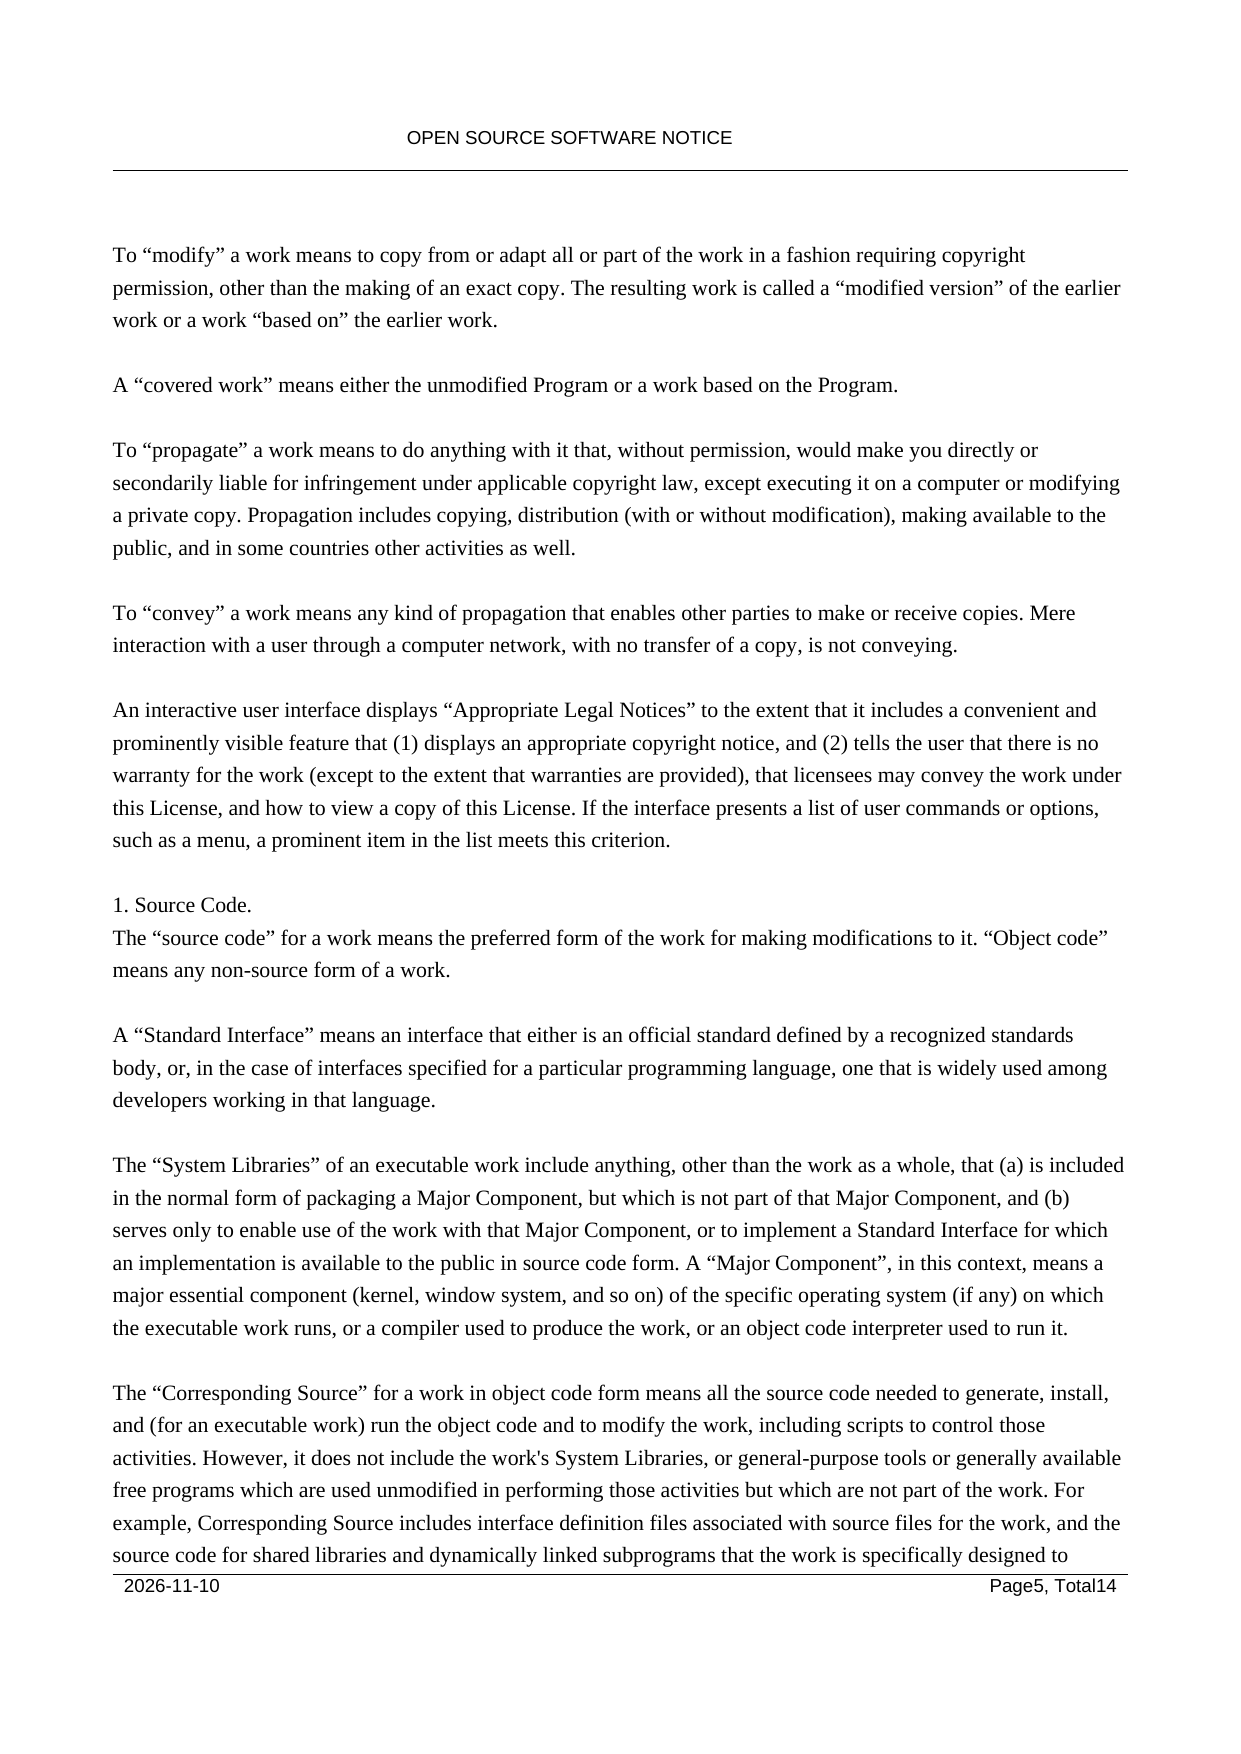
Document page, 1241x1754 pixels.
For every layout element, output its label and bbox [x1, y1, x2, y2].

text [112, 206, 1128, 1571]
